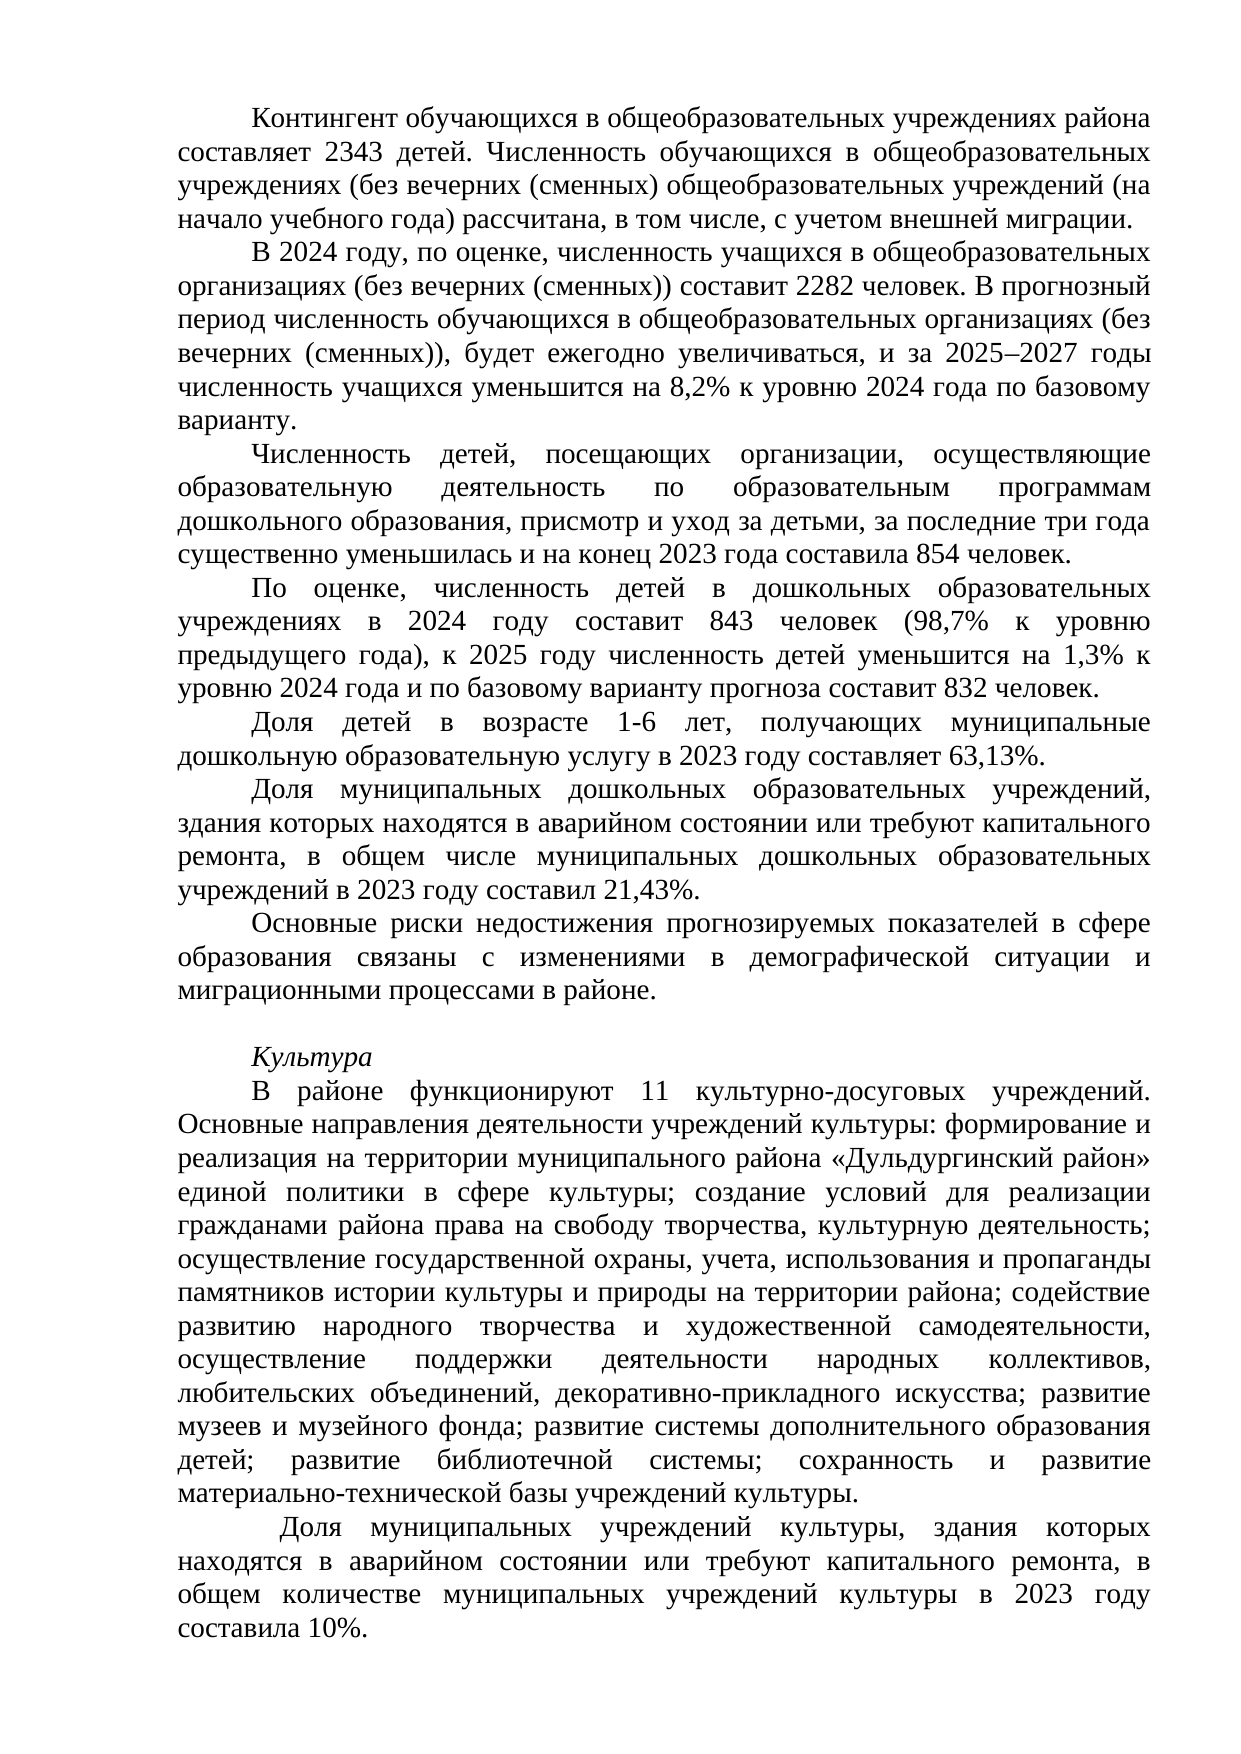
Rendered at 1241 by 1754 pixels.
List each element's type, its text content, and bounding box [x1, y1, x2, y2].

text Культура [177, 1039, 1152, 1073]
text Доля детей в возрасте 1-6 лет, получающих муниципальные дошкольную образовательную услугу в 2023 году составляет 63,13%. [177, 704, 1152, 771]
text В районе функционируют 11 культурно-досуговых учреждений. Основные направления деятельности учреждений культуры: формирование и реализация на территории муниципального района «Дульдургинский район» единой политики в сфере культуры; создание условий для реализации гражданами района права на свободу творчества, культурную деятельность; осуществление государственной охраны, учета, использования и пропаганды памятников истории культуры и природы на территории района; содействие развитию народного творчества и художественной самодеятельности, осуществление поддержки деятельности народных коллективов, любительских объединений, декоративно-прикладного искусства; развитие музеев и музейного фонда; развитие системы дополнительного образования детей; развитие библиотечной системы; сохранность и развитие материально-технической базы учреждений культуры. [177, 1073, 1152, 1509]
text Доля муниципальных дошкольных образовательных учреждений, здания которых находятся в аварийном состоянии или требуют капитального ремонта, в общем числе муниципальных дошкольных образовательных учреждений в 2023 году составил 21,43%. [177, 771, 1152, 905]
text По оценке, численность детей в дошкольных образовательных учреждениях в 2024 году составит 843 человек (98,7% к уровню предыдущего года), к 2025 году численность детей уменьшится на 1,3% к уровню 2024 года и по базовому варианту прогноза составит 832 человек. [177, 570, 1152, 704]
text Основные риски недостижения прогнозируемых показателей в сфере образования связаны с изменениями в демографической ситуации и миграционными процессами в районе. [177, 905, 1152, 1006]
text Контингент обучающихся в общеобразовательных учреждениях района составляет 2343 детей. Численность обучающихся в общеобразовательных учреждениях (без вечерних (сменных) общеобразовательных учреждений (на начало учебного года) рассчитана, в том числе, с учетом внешней миграции. [177, 100, 1152, 234]
text Численность детей, посещающих организации, осуществляющие образовательную деятельность по образовательным программам дошкольного образования, присмотр и уход за детьми, за последние три года существенно уменьшилась и на конец 2023 года составила 854 человек. [177, 436, 1152, 570]
text Доля муниципальных учреждений культуры, здания которых находятся в аварийном состоянии или требуют капитального ремонта, в общем количестве муниципальных учреждений культуры в 2023 году составила 10%. [177, 1509, 1152, 1643]
text В 2024 году, по оценке, численность учащихся в общеобразовательных организациях (без вечерних (сменных)) составит 2282 человек. В прогнозный период численность обучающихся в общеобразовательных организациях (без вечерних (сменных)), будет ежегодно увеличиваться, и за 2025–2027 годы численность учащихся уменьшится на 8,2% к уровню 2024 года по базовому варианту. [177, 234, 1152, 436]
